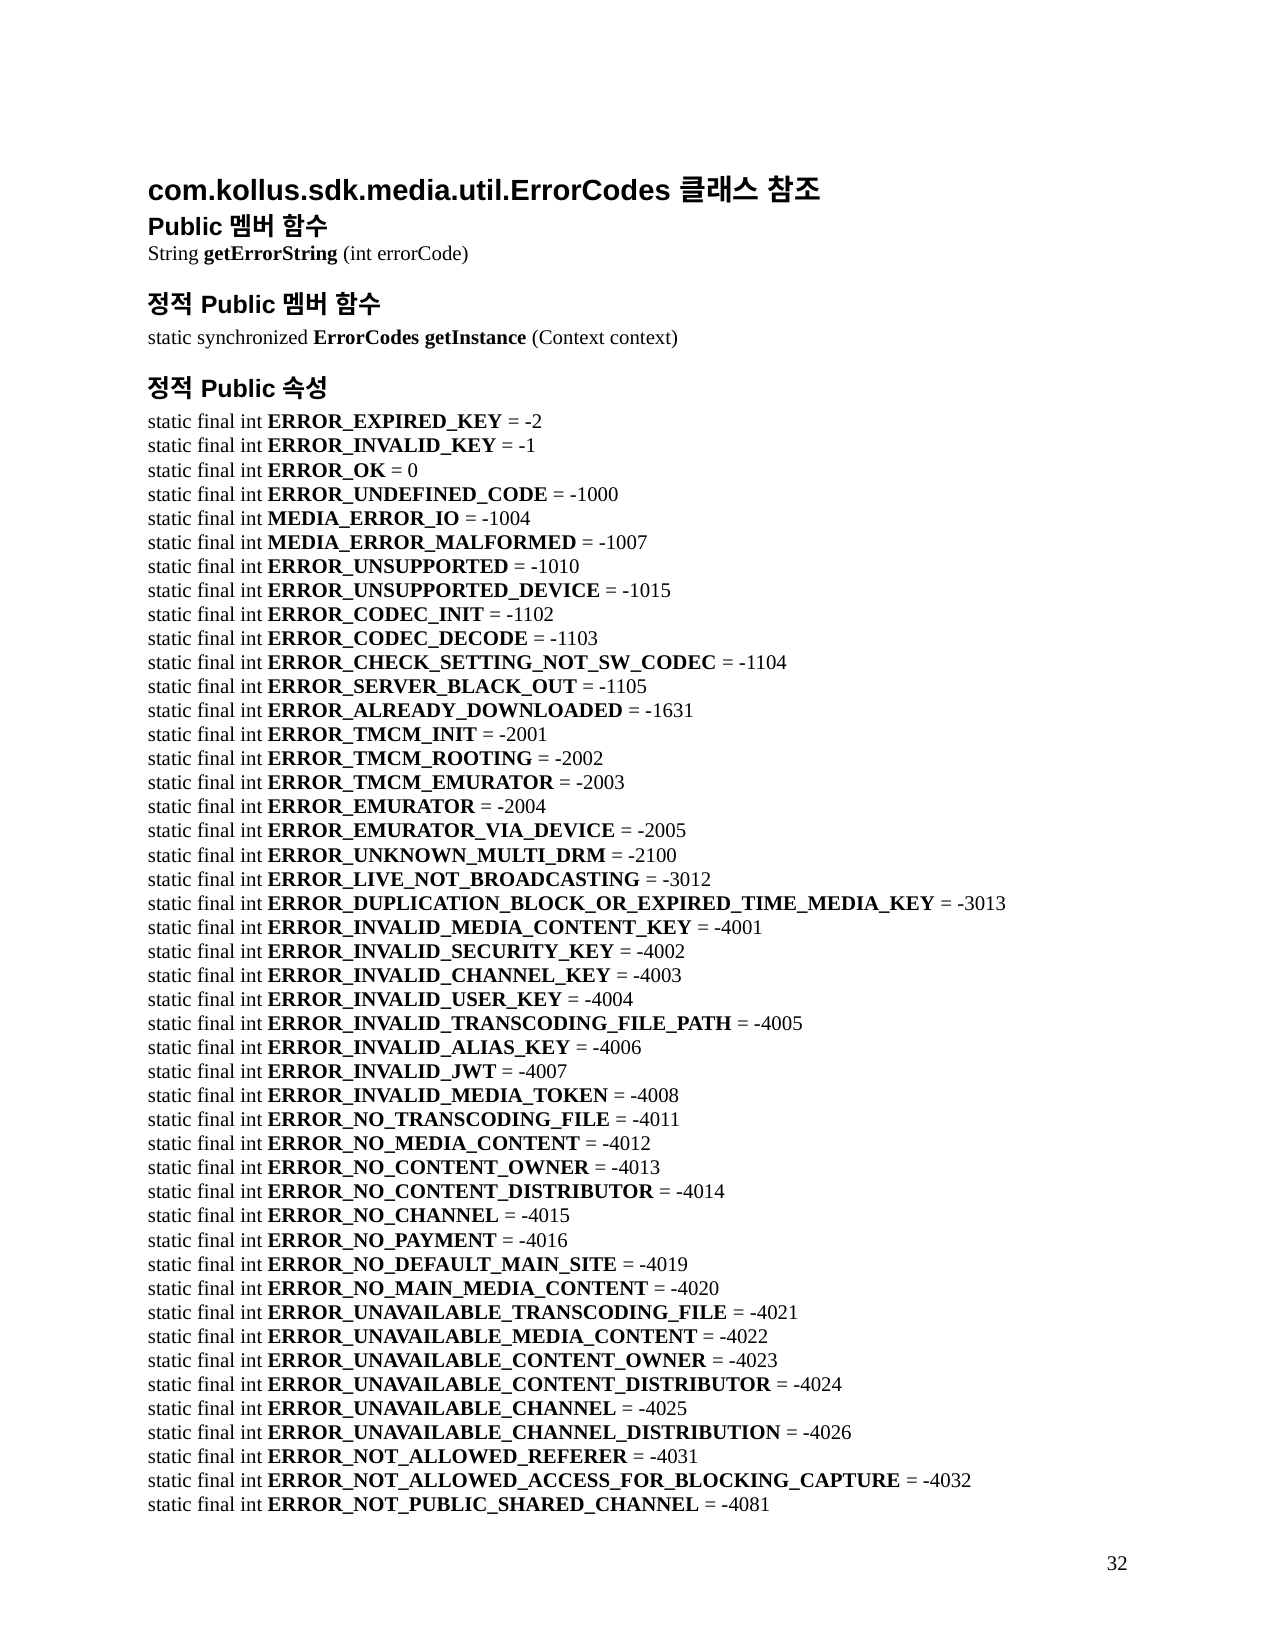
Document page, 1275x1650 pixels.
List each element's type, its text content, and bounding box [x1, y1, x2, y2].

list static final int ERROR_NO_CONTENT_OWNER = -4013 [148, 1155, 1127, 1179]
list static final int MEDIA_ERROR_IO = -1004 [148, 506, 1127, 530]
list static final int ERROR_NOT_ALLOWED_ACCESS_FOR_BLOCKING_CAPTURE = -4032 [148, 1468, 1127, 1492]
list static final int ERROR_UNSUPPORTED_DEVICE = -1015 [148, 578, 1127, 602]
list static final int ERROR_INVALID_SECURITY_KEY = -4002 [148, 939, 1127, 963]
list static final int ERROR_CODEC_DECODE = -1103 [148, 626, 1127, 650]
list static final int ERROR_INVALID_TRANSCODING_FILE_PATH = -4005 [148, 1011, 1127, 1035]
list static final int ERROR_EXPIRED_KEY = -2 [148, 409, 1127, 433]
list static final int ERROR_NO_DEFAULT_MAIN_SITE = -4019 [148, 1252, 1127, 1276]
list static final int ERROR_NO_PAYMENT = -4016 [148, 1227, 1127, 1252]
list static final int ERROR_INVALID_USER_KEY = -4004 [148, 987, 1127, 1011]
list static synchronized ErrorCodes getInstance (Context context) [148, 325, 1127, 349]
list static final int ERROR_INVALID_MEDIA_CONTENT_KEY = -4001 [148, 915, 1127, 939]
list static final int ERROR_INVALID_ALIAS_KEY = -4006 [148, 1035, 1127, 1059]
list static final int ERROR_LIVE_NOT_BROADCASTING = -3012 [148, 867, 1127, 891]
list static final int ERROR_UNAVAILABLE_CHANNEL_DISTRIBUTION = -4026 [148, 1420, 1127, 1444]
list static final int ERROR_TMCM_INIT = -2001 [148, 722, 1127, 746]
list static final int ERROR_SERVER_BLACK_OUT = -1105 [148, 674, 1127, 698]
list static final int ERROR_ALREADY_DOWNLOADED = -1631 [148, 698, 1127, 722]
list static final int ERROR_UNSUPPORTED = -1010 [148, 554, 1127, 578]
list String getErrorString (int errorCode) [148, 241, 1127, 265]
list static final int ERROR_UNAVAILABLE_TRANSCODING_FILE = -4021 [148, 1300, 1127, 1324]
list static final int ERROR_UNKNOWN_MULTI_DRM = -2100 [148, 842, 1127, 867]
list static final int ERROR_NO_CONTENT_DISTRIBUTOR = -4014 [148, 1179, 1127, 1203]
list static final int ERROR_INVALID_KEY = -1 [148, 433, 1127, 457]
subtitle 정적 Public 멤버 함수 [148, 290, 1127, 319]
list static final int ERROR_INVALID_CHANNEL_KEY = -4003 [148, 963, 1127, 987]
list static final int ERROR_CODEC_INIT = -1102 [148, 602, 1127, 626]
list static final int ERROR_UNDEFINED_CODE = -1000 [148, 482, 1127, 506]
list static final int ERROR_CHECK_SETTING_NOT_SW_CODEC = -1104 [148, 650, 1127, 674]
list static final int ERROR_EMURATOR = -2004 [148, 794, 1127, 818]
list static final int ERROR_NO_TRANSCODING_FILE = -4011 [148, 1107, 1127, 1131]
list static final int ERROR_INVALID_JWT = -4007 [148, 1059, 1127, 1083]
list static final int ERROR_NO_MEDIA_CONTENT = -4012 [148, 1131, 1127, 1155]
list static final int ERROR_NO_MAIN_MEDIA_CONTENT = -4020 [148, 1276, 1127, 1300]
text com.kollus.sdk.media.util.ErrorCodesPublic 멤버 함수 [148, 212, 1127, 241]
list static final int ERROR_NOT_PUBLIC_SHARED_CHANNEL = -4081 [148, 1492, 1127, 1516]
list static final int ERROR_EMURATOR_VIA_DEVICE = -2005 [148, 818, 1127, 842]
list static final int ERROR_UNAVAILABLE_MEDIA_CONTENT = -4022 [148, 1324, 1127, 1348]
list static final int ERROR_UNAVAILABLE_CONTENT_OWNER = -4023 [148, 1348, 1127, 1372]
list static final int ERROR_TMCM_EMURATOR = -2003 [148, 770, 1127, 794]
list static final int ERROR_UNAVAILABLE_CHANNEL = -4025 [148, 1396, 1127, 1420]
list static final int ERROR_OK = 0 [148, 457, 1127, 482]
list static final int ERROR_TMCM_ROOTING = -2002 [148, 746, 1127, 770]
list static final int ERROR_UNAVAILABLE_CONTENT_DISTRIBUTOR = -4024 [148, 1372, 1127, 1396]
list static final int ERROR_DUPLICATION_BLOCK_OR_EXPIRED_TIME_MEDIA_KEY = -3013 [148, 891, 1127, 915]
list static final int ERROR_INVALID_MEDIA_TOKEN = -4008 [148, 1083, 1127, 1107]
list static final int MEDIA_ERROR_MALFORMED = -1007 [148, 530, 1127, 554]
list static final int ERROR_NOT_ALLOWED_REFERER = -4031 [148, 1444, 1127, 1468]
subtitle 정적 Public 속성 [148, 374, 1127, 403]
subtitle com.kollus.sdk.media.util.ErrorCodes 클래스 참조 [148, 173, 1127, 206]
list static final int ERROR_NO_CHANNEL = -4015 [148, 1203, 1127, 1227]
